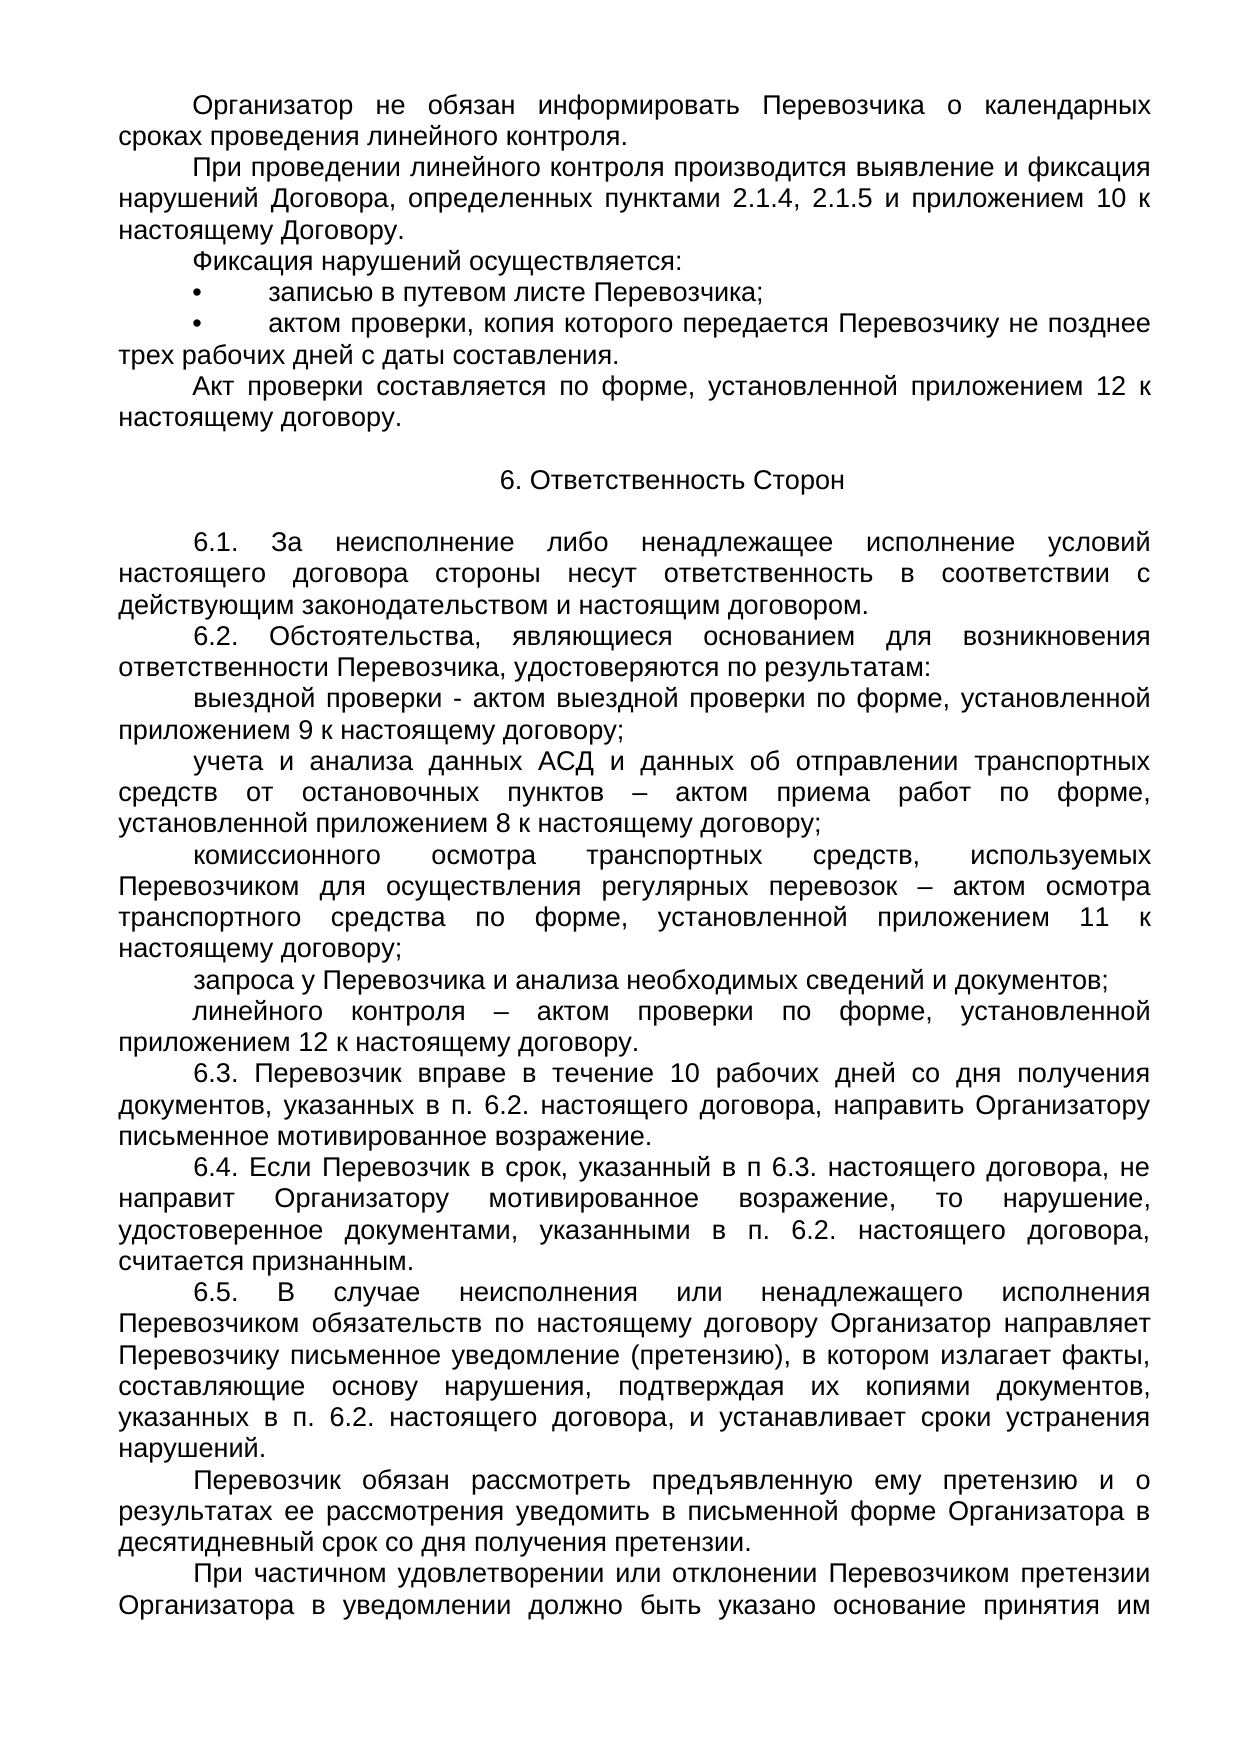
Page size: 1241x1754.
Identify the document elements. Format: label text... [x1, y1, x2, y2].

text Перевозчик обязан рассмотреть предъявленную ему претензию и о результатах ее рассмотрения уведомить в письменной форме Организатора в десятидневный срок со дня получения претензии. [118, 1464, 1152, 1557]
text запроса у Перевозчика и анализа необходимых сведений и документов; [118, 964, 1152, 995]
text • актом проверки, копия которого передается Перевозчику не позднее трех рабочих дней с даты составления. [118, 307, 1152, 370]
text • записью в путевом листе Перевозчика; [118, 276, 1152, 307]
text 6.2. Обстоятельства, являющиеся основанием для возникновения ответственности Перевозчика, удостоверяются по результатам: [118, 620, 1152, 682]
text выездной проверки - актом выездной проверки по форме, установленной приложением 9 к настоящему договору; [118, 682, 1152, 745]
text Фиксация нарушений осуществляется: [118, 245, 1152, 276]
text Организатор не обязан информировать Перевозчика о календарных сроках проведения линейного контроля. [118, 89, 1152, 151]
text 6. Ответственность Сторон [193, 464, 1152, 495]
text учета и анализа данных АСД и данных об отправлении транспортных средств от остановочных пунктов – актом приема работ по форме, установленной приложением 8 к настоящему договору; [118, 745, 1152, 839]
text При проведении линейного контроля производится выявление и фиксация нарушений Договора, определенных пунктами 2.1.4, 2.1.5 и приложением 10 к настоящему Договору. [118, 151, 1152, 245]
text комиссионного осмотра транспортных средств, используемых Перевозчиком для осуществления регулярных перевозок – актом осмотра транспортного средства по форме, установленной приложением 11 к настоящему договору; [118, 839, 1152, 964]
text 6.3. Перевозчик вправе в течение 10 рабочих дней со дня получения документов, указанных в п. 6.2. настоящего договора, направить Организатору письменное мотивированное возражение. [118, 1057, 1152, 1151]
text 6.5. В случае неисполнения или ненадлежащего исполнения Перевозчиком обязательств по настоящему договору Организатор направляет Перевозчику письменное уведомление (претензию), в котором излагает факты, составляющие основу нарушения, подтверждая их копиями документов, указанных в п. 6.2. настоящего договора, и устанавливает сроки устранения нарушений. [118, 1276, 1152, 1464]
text 6.4. Если Перевозчик в срок, указанный в п 6.3. настоящего договора, не направит Организатору мотивированное возражение, то нарушение, удостоверенное документами, указанными в п. 6.2. настоящего договора, считается признанным. [118, 1151, 1152, 1276]
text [118, 1557, 1152, 1620]
text линейного контроля – актом проверки по форме, установленной приложением 12 к настоящему договору. [118, 995, 1152, 1057]
text Акт проверки составляется по форме, установленной приложением 12 к настоящему договору. [118, 370, 1152, 432]
text 6.1. За неисполнение либо ненадлежащее исполнение условий настоящего договора стороны несут ответственность в соответствии с действующим законодательством и настоящим договором. [118, 526, 1152, 620]
